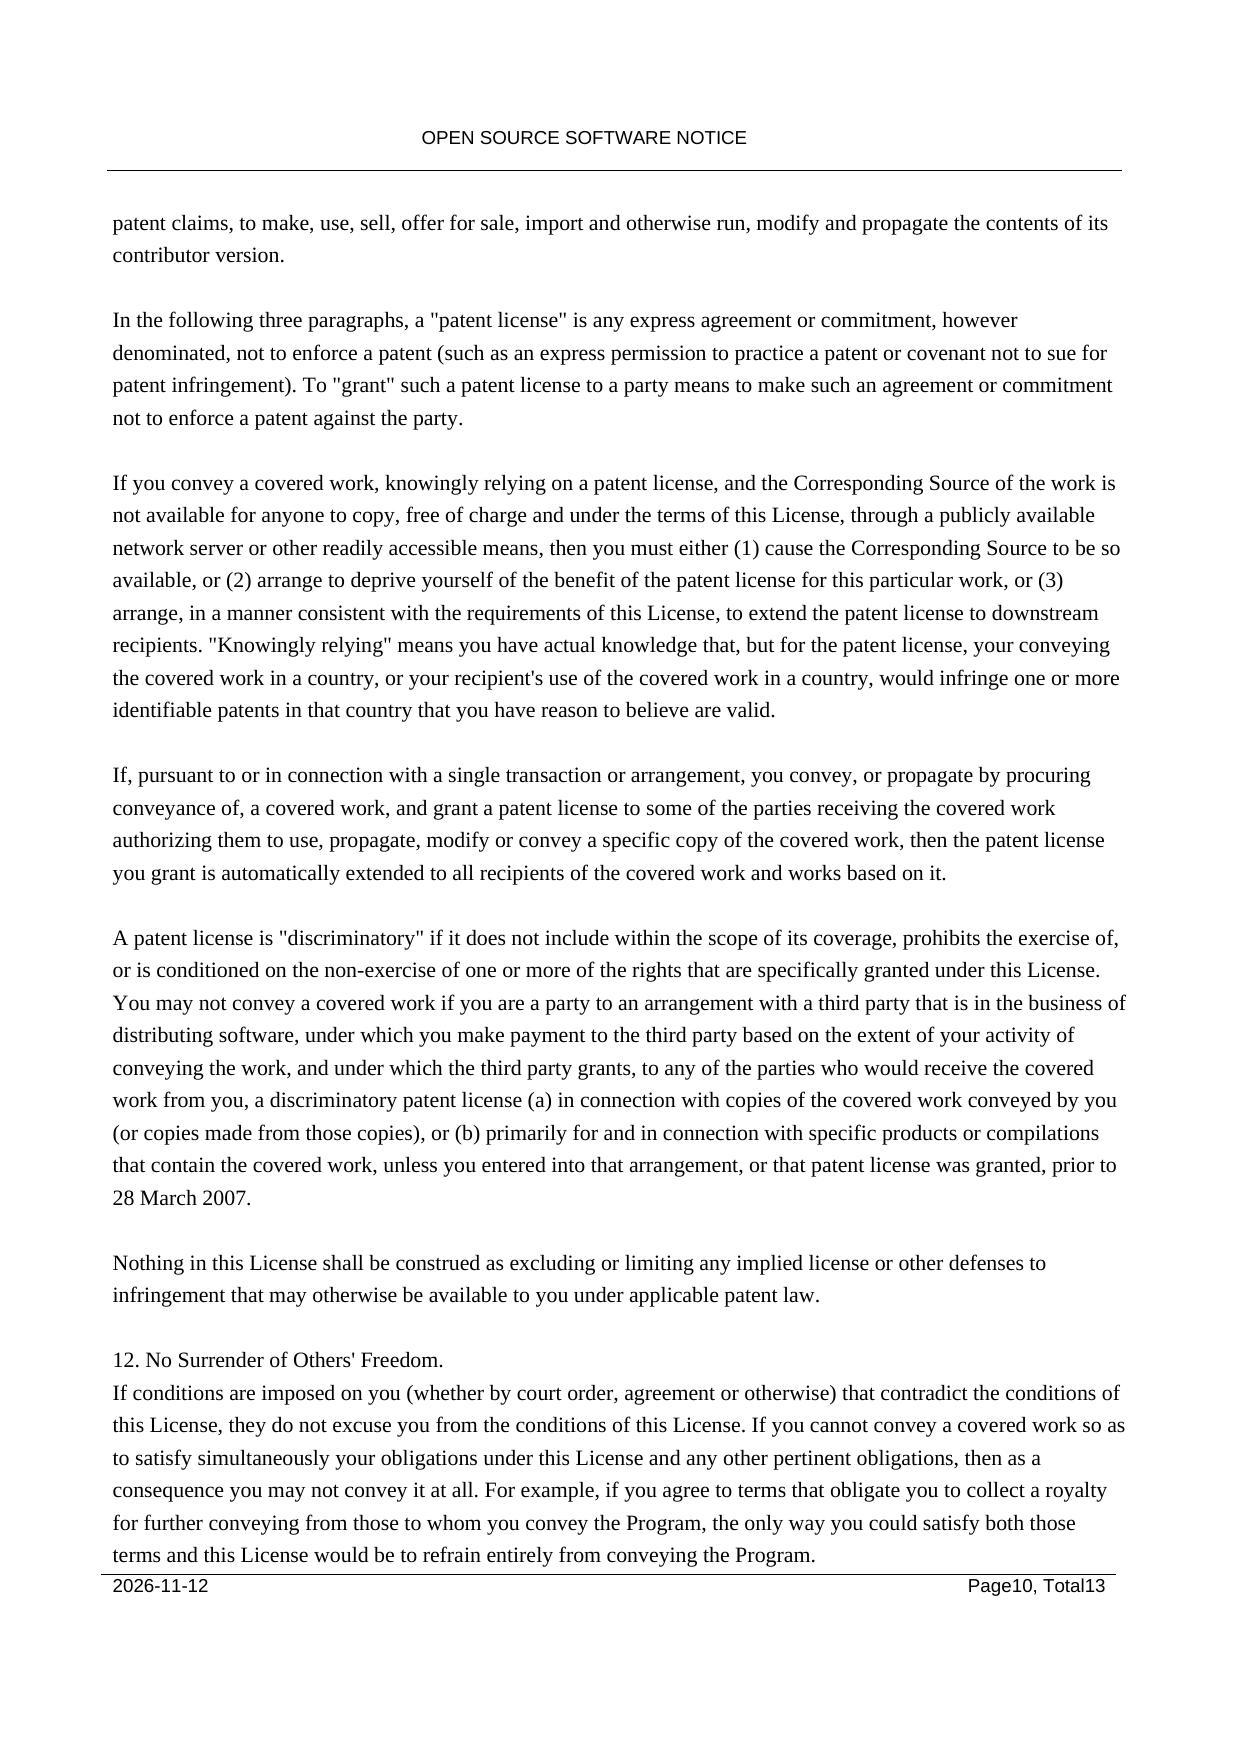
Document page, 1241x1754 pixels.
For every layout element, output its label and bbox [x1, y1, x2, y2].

text [112, 206, 1128, 1571]
